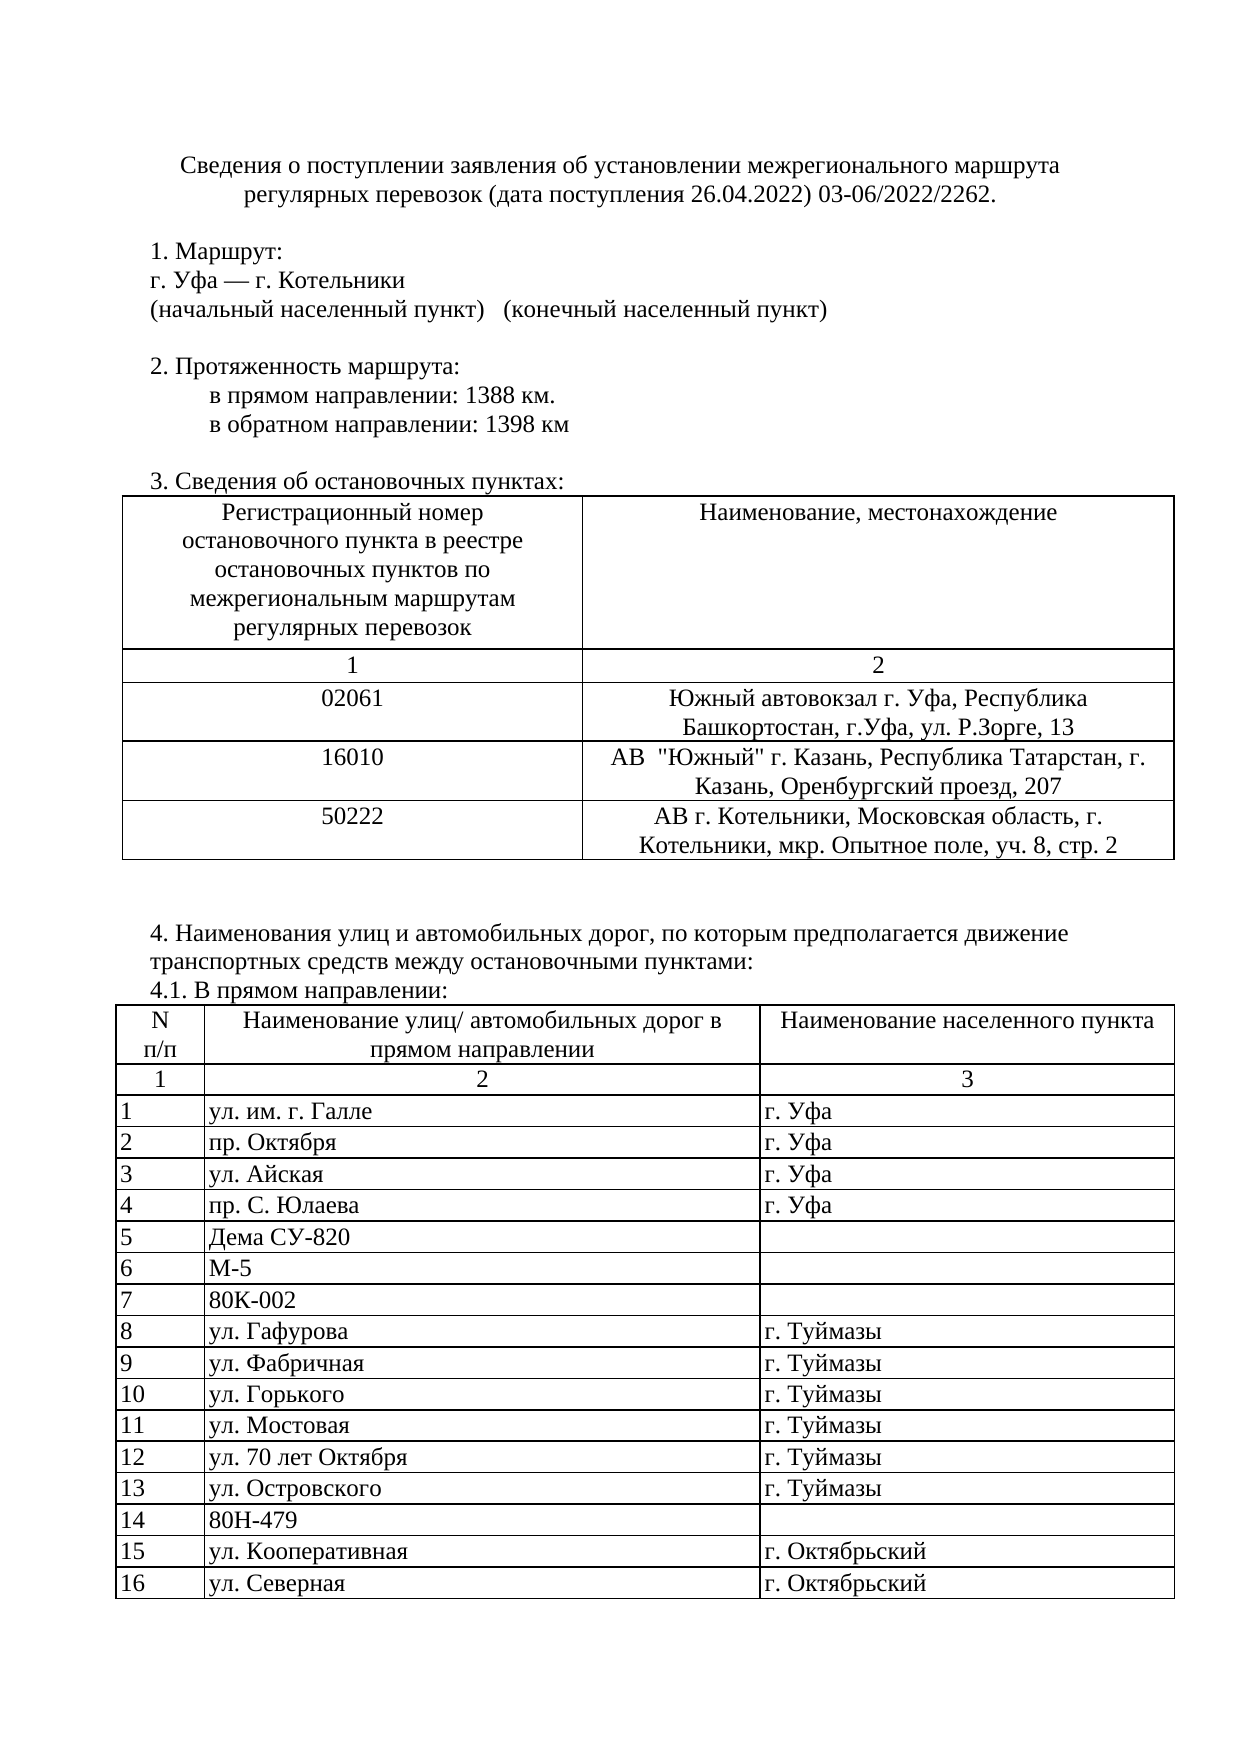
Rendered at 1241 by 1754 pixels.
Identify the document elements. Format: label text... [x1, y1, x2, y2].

table_header Наименование, местонахождение [583, 497, 1173, 648]
text 4.1. В прямом направлении: [150, 975, 1090, 1004]
table_cell 6 [117, 1253, 204, 1283]
table_cell 4 [117, 1190, 204, 1220]
table_cell ул. Кооперативная [205, 1536, 759, 1566]
text Сведения о поступлении заявления об установлении межрегионального маршрута регулярных перевозок (дата поступления 26.04.2022) 03-06/2022/2262. [150, 150, 1090, 207]
table_cell 9 [117, 1348, 204, 1377]
table_cell [761, 1222, 1174, 1252]
table_cell 80К-002 [205, 1285, 759, 1314]
table_cell 11 [117, 1411, 204, 1440]
table_cell ул. Северная [205, 1568, 759, 1598]
text 4. Наименования улиц и автомобильных дорог, по которым предполагается движение транспортных средств между остановочными пунктами: [150, 918, 1090, 975]
table_cell 15 [117, 1536, 204, 1566]
table_cell ул. Горького [205, 1379, 759, 1409]
table_cell 2 [583, 650, 1173, 681]
table_cell 16010 [123, 742, 582, 799]
table_header Регистрационный номер остановочного пункта в реестре остановочных пунктов по межрегиональным маршрутам регулярных перевозок [123, 497, 582, 648]
table_cell ул. Айская [205, 1159, 759, 1189]
table_header Наименование улиц/ автомобильных дорог в прямом направлении [205, 1006, 759, 1063]
table_cell [761, 1285, 1174, 1314]
table_cell ул. им. г. Галле [205, 1096, 759, 1126]
table_cell [761, 1505, 1174, 1535]
table_cell г. Туймазы [761, 1442, 1174, 1472]
text в обратном направлении: 1398 км [150, 409, 1090, 437]
table_cell 50222 [123, 801, 582, 858]
table_cell пр. Октября [205, 1127, 759, 1157]
table_cell 7 [117, 1285, 204, 1314]
table_cell АВ "Южный" г. Казань, Республика Татарстан, г. Казань, Оренбургский проезд, 207 [583, 742, 1173, 799]
table_cell 2 [117, 1127, 204, 1157]
text 2. Протяженность маршрута: [150, 351, 1090, 380]
table_cell 13 [117, 1473, 204, 1503]
table_cell 1 [117, 1096, 204, 1126]
table_header N п/п [117, 1006, 204, 1063]
table_cell ул. Гафурова [205, 1316, 759, 1346]
text (начальный населенный пункт) (конечный населенный пункт) [150, 294, 1090, 322]
table_cell г. Туймазы [761, 1473, 1174, 1503]
table_cell ул. Островского [205, 1473, 759, 1503]
text г. Уфа — г. Котельники [150, 265, 1090, 294]
table_cell 3 [117, 1159, 204, 1189]
table_cell ул. Фабричная [205, 1348, 759, 1377]
table_cell М-5 [205, 1253, 759, 1283]
table_cell 2 [205, 1065, 759, 1094]
table_cell 5 [117, 1222, 204, 1252]
table_cell ул. 70 лет Октября [205, 1442, 759, 1472]
table_cell 8 [117, 1316, 204, 1346]
table_cell г. Октябрьский [761, 1568, 1174, 1598]
table_cell г. Туймазы [761, 1348, 1174, 1377]
table_cell г. Туймазы [761, 1411, 1174, 1440]
table_cell г. Октябрьский [761, 1536, 1174, 1566]
table_cell 3 [761, 1065, 1174, 1094]
text в прямом направлении: 1388 км. [150, 380, 1090, 409]
table_cell ул. Мостовая [205, 1411, 759, 1440]
table_cell 80Н-479 [205, 1505, 759, 1535]
table_cell г. Уфа [761, 1096, 1174, 1126]
table_cell г. Уфа [761, 1190, 1174, 1220]
text 1. Маршрут: [150, 236, 1090, 265]
table_cell пр. С. Юлаева [205, 1190, 759, 1220]
table_cell 12 [117, 1442, 204, 1472]
table_cell 1 [117, 1065, 204, 1094]
table_cell АВ г. Котельники, Московская область, г. Котельники, мкр. Опытное поле, уч. 8, стр. 2 [583, 801, 1173, 858]
table_cell г. Туймазы [761, 1379, 1174, 1409]
text 3. Сведения об остановочных пунктах: [150, 466, 1090, 495]
table_cell Дема СУ-820 [205, 1222, 759, 1252]
table_cell 14 [117, 1505, 204, 1535]
table_cell г. Туймазы [761, 1316, 1174, 1346]
table_header Наименование населенного пункта [761, 1006, 1174, 1063]
table_cell 1 [123, 650, 582, 681]
table_cell 16 [117, 1568, 204, 1598]
table_cell 10 [117, 1379, 204, 1409]
table_cell г. Уфа [761, 1127, 1174, 1157]
table_cell г. Уфа [761, 1159, 1174, 1189]
table_cell Южный автовокзал г. Уфа, Республика Башкортостан, г.Уфа, ул. Р.Зорге, 13 [583, 683, 1173, 740]
table_cell 02061 [123, 683, 582, 740]
table_cell [761, 1253, 1174, 1283]
